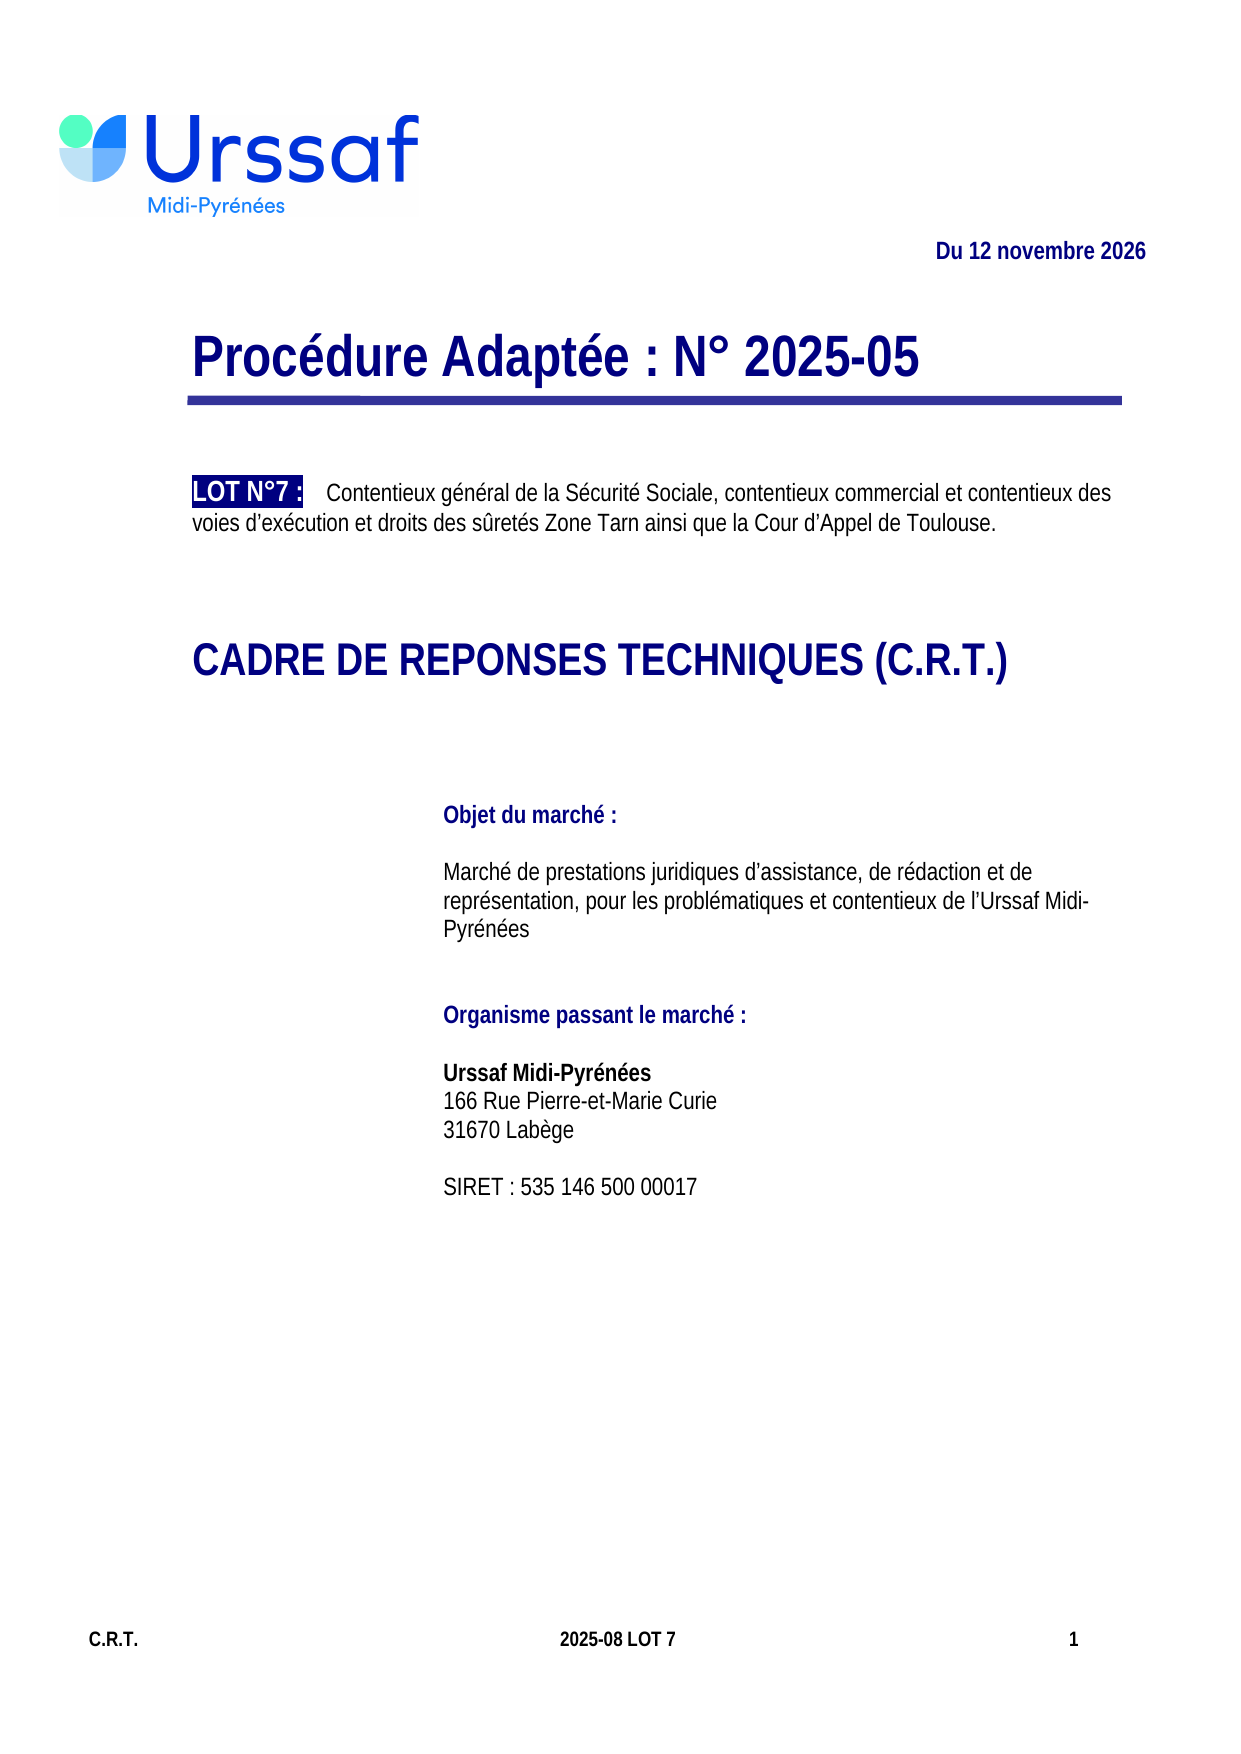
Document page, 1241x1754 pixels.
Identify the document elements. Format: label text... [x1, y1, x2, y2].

text 31670 Labège [443, 1115, 1132, 1143]
picture [59, 115, 419, 217]
text Objet du marché : [443, 800, 1146, 828]
text Organisme passant le marché : [443, 1000, 1146, 1029]
text 166 Rue Pierre-et-Marie Curie [443, 1086, 1132, 1115]
text LOT N°7 : Contentieux général de la Sécurité Sociale, contentieux commercial et contentieux des voies d’exécution et droits des sûretés Zone Tarn ainsi que la Cour d’Appel de Toulouse. [192, 474, 1146, 537]
text Procédure Adaptée : N° 2025-05 [192, 322, 1146, 389]
subtitle Du 3 novembre 2025 [428, 236, 1146, 265]
text SIRET : 535 146 500 00017 [443, 1172, 1146, 1201]
text Marché de prestations juridiques d’assistance, de rédaction et de représentation, pour les problématiques et contentieux de l’Urssaf Midi-Pyrénées [443, 857, 1146, 943]
text CADRE DE REPONSES TECHNIQUES (C.R.T.) [192, 632, 1146, 685]
text Urssaf Midi-Pyrénées [443, 1057, 1146, 1086]
